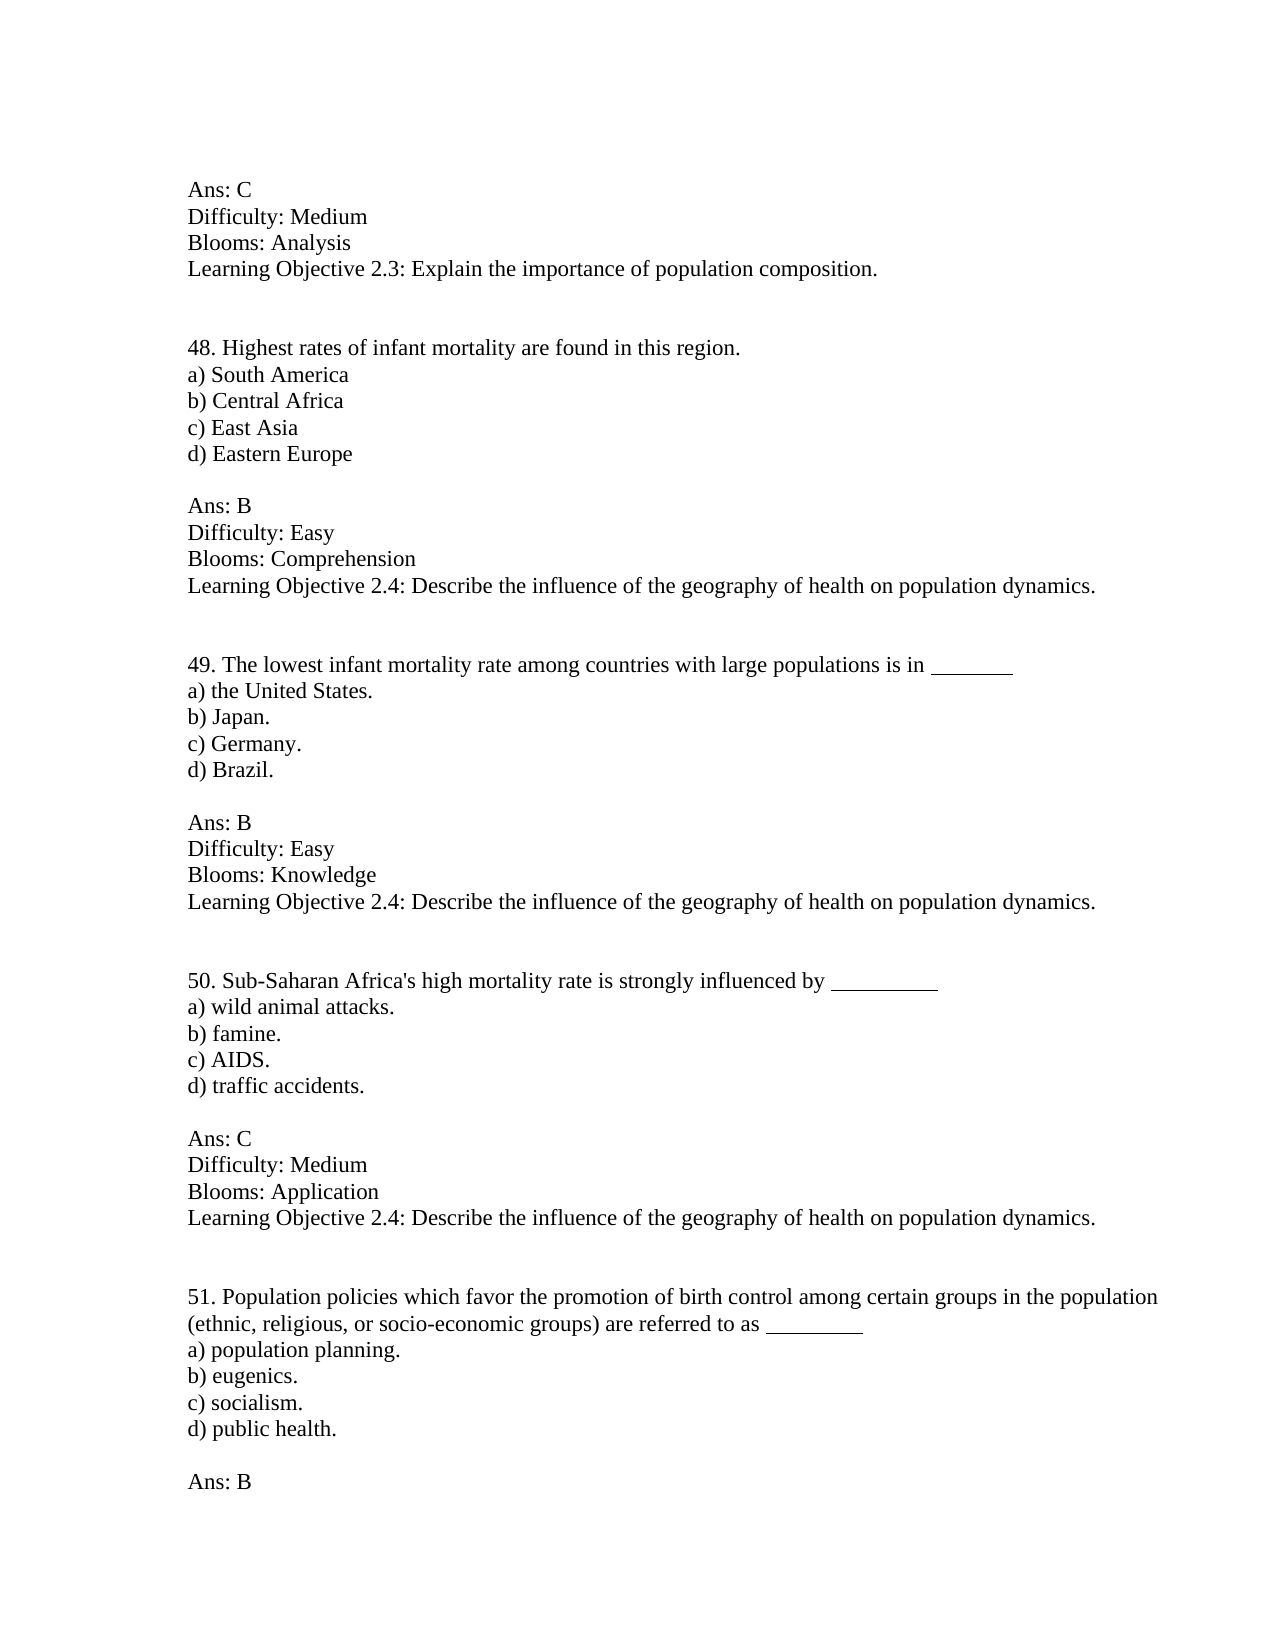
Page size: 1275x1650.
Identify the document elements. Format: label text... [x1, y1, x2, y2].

text Ans: B [187, 809, 1162, 835]
text c) socialism. [187, 1389, 1162, 1415]
text b) Central Africa [187, 387, 1162, 413]
text Learning Objective 2.4: Describe the influence of the geography of health on population dynamics. [187, 572, 1162, 598]
text a) population planning. [187, 1336, 1162, 1362]
text a) wild animal attacks. [187, 993, 1162, 1020]
text Learning Objective 2.4: Describe the influence of the geography of health on population dynamics. [187, 888, 1162, 914]
text Ans: C [187, 176, 1162, 203]
text d) Eastern Europe [187, 440, 1162, 466]
text Blooms: Application [187, 1178, 1162, 1204]
text 49. The lowest infant mortality rate among countries with large populations is in [187, 651, 1162, 677]
text d) public health. [187, 1415, 1162, 1441]
text 48. Highest rates of infant mortality are found in this region. [187, 334, 1162, 361]
text b) Japan. [187, 703, 1162, 730]
text Blooms: Comprehension [187, 545, 1162, 572]
text a) the United States. [187, 677, 1162, 703]
text Difficulty: Medium [187, 1151, 1162, 1178]
text Learning Objective 2.4: Describe the influence of the geography of health on population dynamics. [187, 1204, 1162, 1231]
text Blooms: Analysis [187, 229, 1162, 255]
text c) East Asia [187, 413, 1162, 440]
text Ans: C [187, 1125, 1162, 1151]
text c) Germany. [187, 730, 1162, 756]
text Blooms: Knowledge [187, 862, 1162, 888]
text Difficulty: Medium [187, 203, 1162, 229]
text Ans: B [187, 493, 1162, 519]
text Ans: B [187, 1468, 1162, 1494]
text 50. Sub-Saharan Africa's high mortality rate is strongly influenced by [187, 967, 1162, 993]
text Difficulty: Easy [187, 835, 1162, 862]
text d) Brazil. [187, 756, 1162, 782]
text a) South America [187, 361, 1162, 387]
text b) famine. [187, 1020, 1162, 1046]
text 51. Population policies which favor the promotion of birth control among certain groups in the population (ethnic, religious, or socio-economic groups) are referred to as [187, 1283, 1162, 1336]
text c) AIDS. [187, 1046, 1162, 1072]
text Learning Objective 2.3: Explain the importance of population composition. [187, 255, 1162, 282]
text Difficulty: Easy [187, 519, 1162, 545]
text b) eugenics. [187, 1362, 1162, 1389]
text d) traffic accidents. [187, 1072, 1162, 1099]
